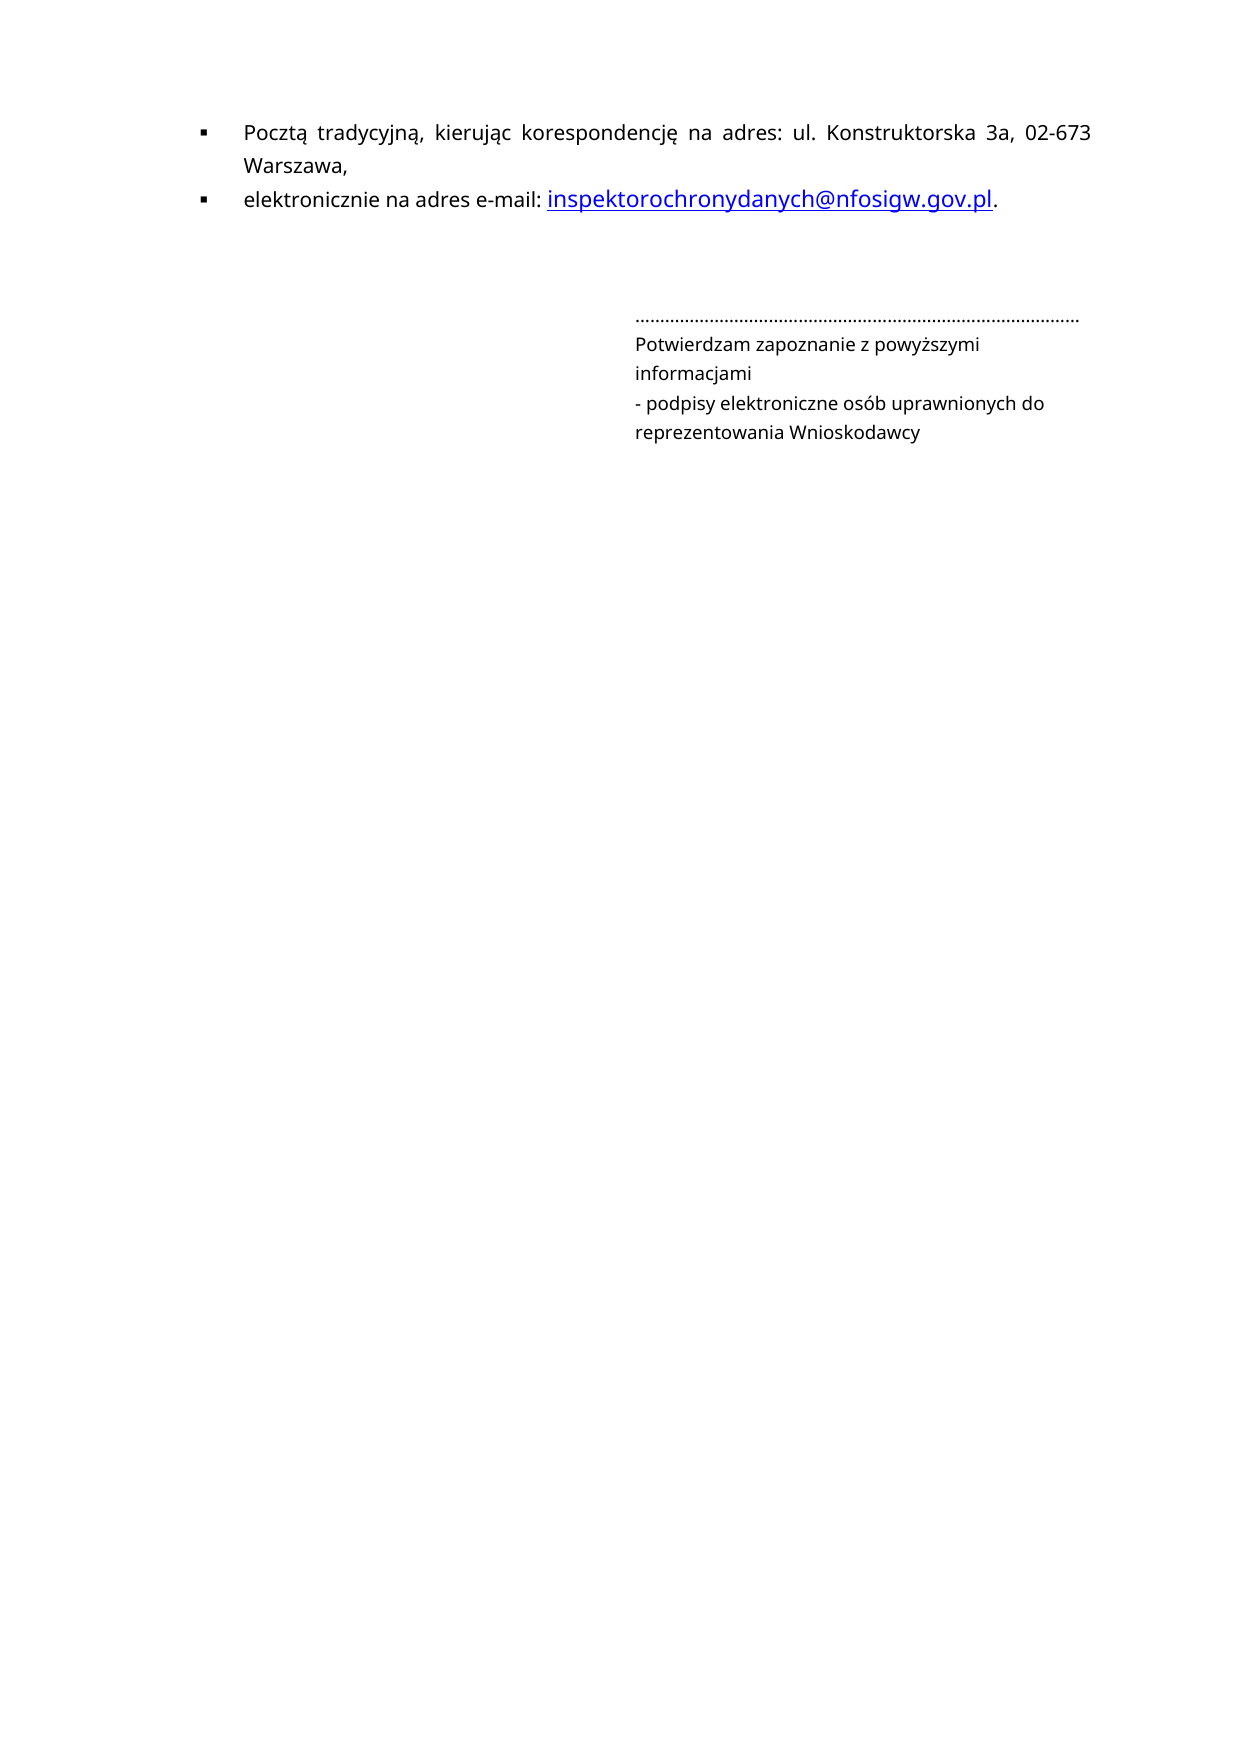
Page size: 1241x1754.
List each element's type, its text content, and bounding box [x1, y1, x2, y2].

text Potwierdzam zapoznanie z powyższymi informacjami - podpisy elektroniczne osób uprawnionych do reprezentowania Wnioskodawcy [635, 331, 1093, 444]
list Pocztą tradycyjną, kierując korespondencję na adres: ul. Konstruktorska 3a, 02-673 Warszawa, [199, 118, 1093, 179]
list elektronicznie na adres e-mail: inspektorochronydanych@nfosigw.gov.pl. [199, 183, 1093, 215]
text ……………………………………………………………………………… [635, 302, 1093, 327]
